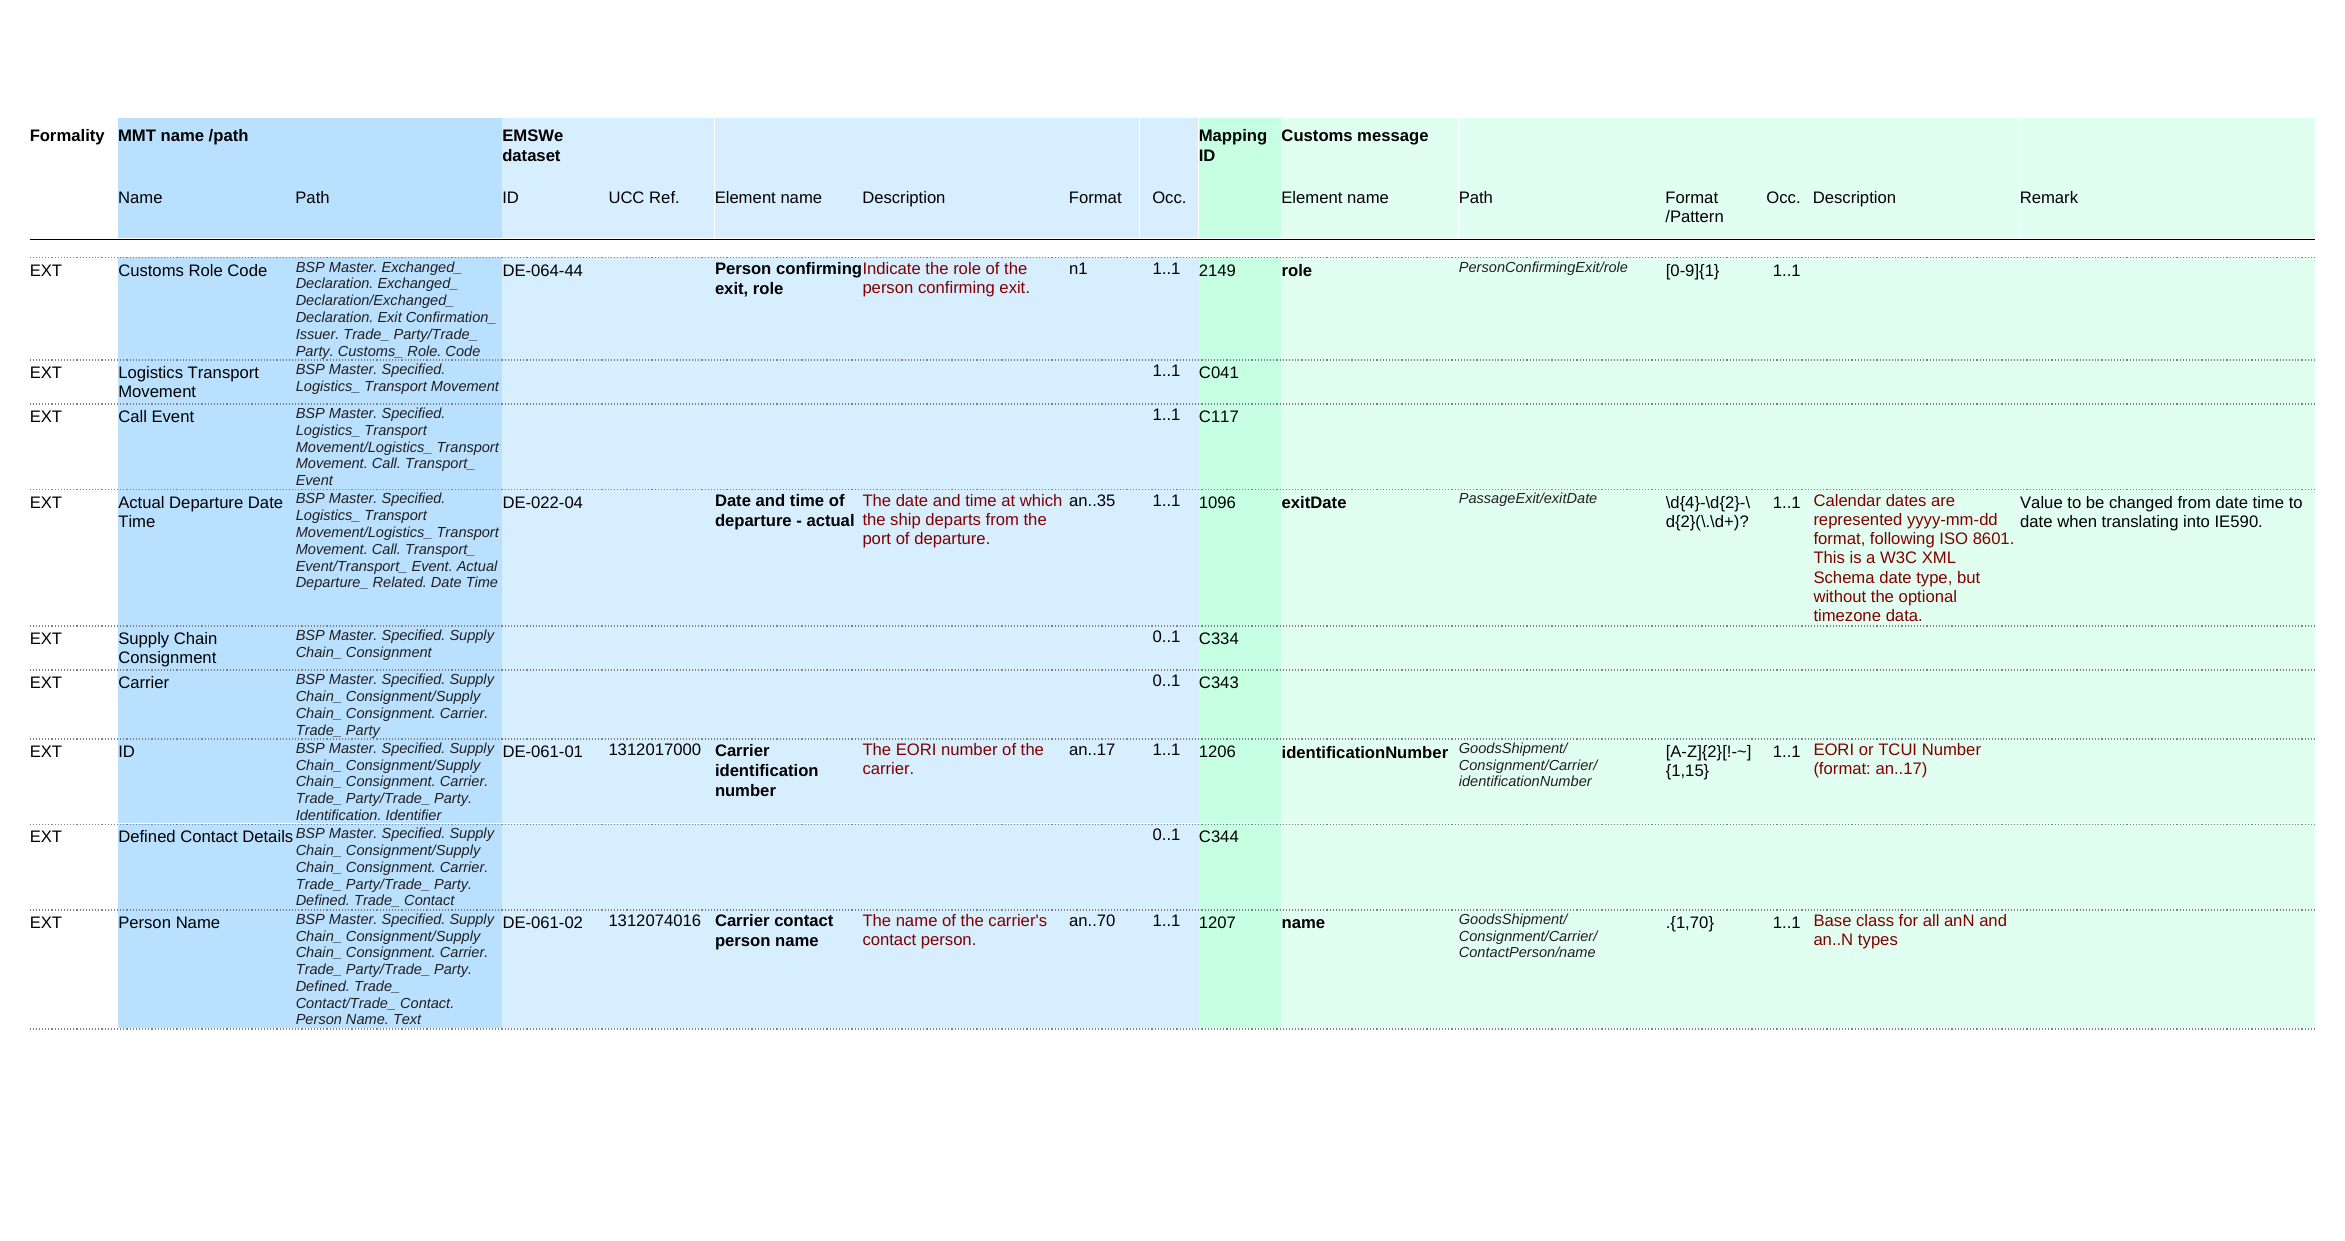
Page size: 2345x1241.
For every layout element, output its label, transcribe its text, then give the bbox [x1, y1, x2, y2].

table_cell [1666, 403, 1754, 489]
table_cell [1069, 625, 1140, 669]
table_cell 2149 [1199, 257, 1281, 359]
table_cell [1754, 669, 1813, 738]
table_cell [1069, 824, 1140, 909]
table_cell [1813, 669, 2020, 738]
table_cell [1754, 824, 1813, 909]
table_cell [502, 359, 608, 403]
table_cell 1..1 [1140, 257, 1199, 359]
table_cell [1281, 403, 1459, 489]
table_cell Customs Role Code [118, 257, 296, 359]
table_cell Value to be changed from date time to date when translating into IE590. [2020, 489, 2315, 625]
table_cell The name of the carrier's contact person. [862, 909, 1069, 1028]
table_cell 1..1 [1140, 359, 1199, 403]
table_cell C344 [1199, 824, 1281, 909]
table_cell The date and time at which the ship departs from the port of departure. [862, 489, 1069, 625]
table_cell [2020, 909, 2315, 1028]
table_cell 1..1 [1140, 489, 1199, 625]
table_cell 1..1 [1754, 489, 1813, 625]
table_cell EORI or TCUI Number (format: an..17) [1813, 738, 2020, 823]
table_cell 1312074016 [608, 909, 715, 1028]
table_cell name [1281, 909, 1459, 1028]
table_cell EXT [30, 403, 118, 489]
table_cell Person Name [118, 909, 296, 1028]
table_cell [2020, 669, 2315, 738]
table_cell [1459, 359, 1666, 403]
table_cell [608, 257, 715, 359]
table_cell EXT [30, 257, 118, 359]
table_cell DE-061-01 [502, 738, 608, 823]
table_cell EXT [30, 738, 118, 823]
table_cell 1..1 [1754, 909, 1813, 1028]
table_cell [1666, 824, 1754, 909]
table_cell [1754, 403, 1813, 489]
table_cell BSP Master. Specified. Supply Chain_ Consignment/Supply Chain_ Consignment. Carrier. Trade_ Party/Trade_ Party. Defined. Trade_ Contact/Trade_ Contact. Person Name. Text [296, 909, 502, 1028]
table_cell BSP Master. Exchanged_ Declaration. Exchanged_ Declaration/Exchanged_ Declaration. Exit Confirmation_ Issuer. Trade_ Party/Trade_ Party. Customs_ Role. Code [296, 257, 502, 359]
table_cell role [1281, 257, 1459, 359]
table_cell an..35 [1069, 489, 1140, 625]
table_cell [1813, 403, 2020, 489]
table_cell [1666, 669, 1754, 738]
table_cell [502, 403, 608, 489]
table_cell [1813, 625, 2020, 669]
table_cell The EORI number of the carrier. [862, 738, 1069, 823]
table_cell [862, 359, 1069, 403]
table_cell BSP Master. Specified. Supply Chain_ Consignment/Supply Chain_ Consignment. Carrier. Trade_ Party/Trade_ Party. Defined. Trade_ Contact [296, 824, 502, 909]
table_cell DE-064-44 [502, 257, 608, 359]
table_cell [1281, 625, 1459, 669]
table_cell 1..1 [1754, 738, 1813, 823]
table_cell EXT [30, 909, 118, 1028]
table_cell 1207 [1199, 909, 1281, 1028]
table_cell [715, 359, 862, 403]
table_cell DE-022-04 [502, 489, 608, 625]
table_cell Logistics Transport Movement [118, 359, 296, 403]
table_cell [1069, 359, 1140, 403]
table_cell [2020, 359, 2315, 403]
table_cell [862, 403, 1069, 489]
table_cell [A-Z]{2}[!-~]{1,15} [1666, 738, 1754, 823]
table_cell GoodsShipment/Consignment/Carrier/identificationNumber [1459, 738, 1666, 823]
table_cell Supply Chain Consignment [118, 625, 296, 669]
table_cell GoodsShipment/Consignment/Carrier/ContactPerson/name [1459, 909, 1666, 1028]
table_cell [608, 489, 715, 625]
table_cell C334 [1199, 625, 1281, 669]
table_cell [2020, 403, 2315, 489]
table_cell 1..1 [1140, 738, 1199, 823]
table_cell 0..1 [1140, 625, 1199, 669]
table_cell [1281, 359, 1459, 403]
table_cell [2020, 625, 2315, 669]
table_cell [862, 625, 1069, 669]
table_cell identificationNumber [1281, 738, 1459, 823]
table_cell [862, 824, 1069, 909]
table_cell an..17 [1069, 738, 1140, 823]
table_cell EXT [30, 669, 118, 738]
table_cell [1813, 257, 2020, 359]
table_cell EXT [30, 359, 118, 403]
table_cell 1..1 [1754, 257, 1813, 359]
table_cell BSP Master. Specified. Supply Chain_ Consignment [296, 625, 502, 669]
table_cell [1069, 403, 1140, 489]
table_cell [1459, 625, 1666, 669]
table_cell 1..1 [1140, 909, 1199, 1028]
table_cell Indicate the role of the person confirming exit. [862, 257, 1069, 359]
table_cell BSP Master. Specified. Supply Chain_ Consignment/Supply Chain_ Consignment. Carrier. Trade_ Party/Trade_ Party. Identification. Identifier [296, 738, 502, 823]
table_cell BSP Master. Specified. Supply Chain_ Consignment/Supply Chain_ Consignment. Carrier. Trade_ Party [296, 669, 502, 738]
table_cell 1206 [1199, 738, 1281, 823]
table_cell ID [118, 738, 296, 823]
table_cell [1754, 359, 1813, 403]
table_cell [608, 359, 715, 403]
table_cell [1281, 669, 1459, 738]
table_cell Carrier contact person name [715, 909, 862, 1028]
table_cell [715, 824, 862, 909]
table_cell [2020, 824, 2315, 909]
table_cell Person confirming exit, role [715, 257, 862, 359]
table_cell C343 [1199, 669, 1281, 738]
table_cell [608, 625, 715, 669]
table_cell [1459, 403, 1666, 489]
table_cell [608, 403, 715, 489]
table_cell .{1,70} [1666, 909, 1754, 1028]
table_cell [1754, 625, 1813, 669]
table_cell [502, 625, 608, 669]
table_cell 0..1 [1140, 824, 1199, 909]
table_cell \d{4}-\d{2}-\d{2}(\.\d+)? [1666, 489, 1754, 625]
table_cell [715, 669, 862, 738]
table_cell [1069, 669, 1140, 738]
table_cell [2020, 257, 2315, 359]
table_cell n1 [1069, 257, 1140, 359]
table_cell EXT [30, 625, 118, 669]
table_cell [0-9]{1} [1666, 257, 1754, 359]
table_cell [1666, 625, 1754, 669]
table_cell Actual Departure Date Time [118, 489, 296, 625]
table_cell [502, 669, 608, 738]
table_cell BSP Master. Specified. Logistics_ Transport Movement/Logistics_ Transport Movement. Call. Transport_ Event/Transport_ Event. Actual Departure_ Related. Date Time [296, 489, 502, 625]
table_cell BSP Master. Specified. Logistics_ Transport Movement/Logistics_ Transport Movement. Call. Transport_ Event [296, 403, 502, 489]
table_cell [1459, 824, 1666, 909]
table_cell 1096 [1199, 489, 1281, 625]
table_cell [608, 669, 715, 738]
table_cell C041 [1199, 359, 1281, 403]
table_cell [608, 824, 715, 909]
table_cell Call Event [118, 403, 296, 489]
table_cell BSP Master. Specified. Logistics_ Transport Movement [296, 359, 502, 403]
table_cell 1312017000 [608, 738, 715, 823]
table_cell PassageExit/exitDate [1459, 489, 1666, 625]
table_cell [502, 824, 608, 909]
table_cell 0..1 [1140, 669, 1199, 738]
table_cell PersonConfirmingExit/role [1459, 257, 1666, 359]
table_cell EXT [30, 824, 118, 909]
table_cell exitDate [1281, 489, 1459, 625]
table_cell Defined Contact Details [118, 824, 296, 909]
table_cell [2020, 738, 2315, 823]
table_cell DE-061-02 [502, 909, 608, 1028]
table_cell EXT [30, 489, 118, 625]
table_cell 1..1 [1140, 403, 1199, 489]
table_cell Date and time of departure - actual [715, 489, 862, 625]
table_cell [1281, 824, 1459, 909]
table_cell an..70 [1069, 909, 1140, 1028]
table_cell Base class for all anN and an..N types [1813, 909, 2020, 1028]
table_cell Carrier identification number [715, 738, 862, 823]
table_cell [1813, 824, 2020, 909]
table_cell Carrier [118, 669, 296, 738]
table_cell Calendar dates are represented yyyy-mm-dd format, following ISO 8601. This is a W3C XML Schema date type, but without the optional timezone data. [1813, 489, 2020, 625]
table_cell [715, 403, 862, 489]
table_cell [715, 625, 862, 669]
table_cell [1813, 359, 2020, 403]
table_cell [862, 669, 1069, 738]
table_cell [1666, 359, 1754, 403]
table_cell [1459, 669, 1666, 738]
table_cell C117 [1199, 403, 1281, 489]
